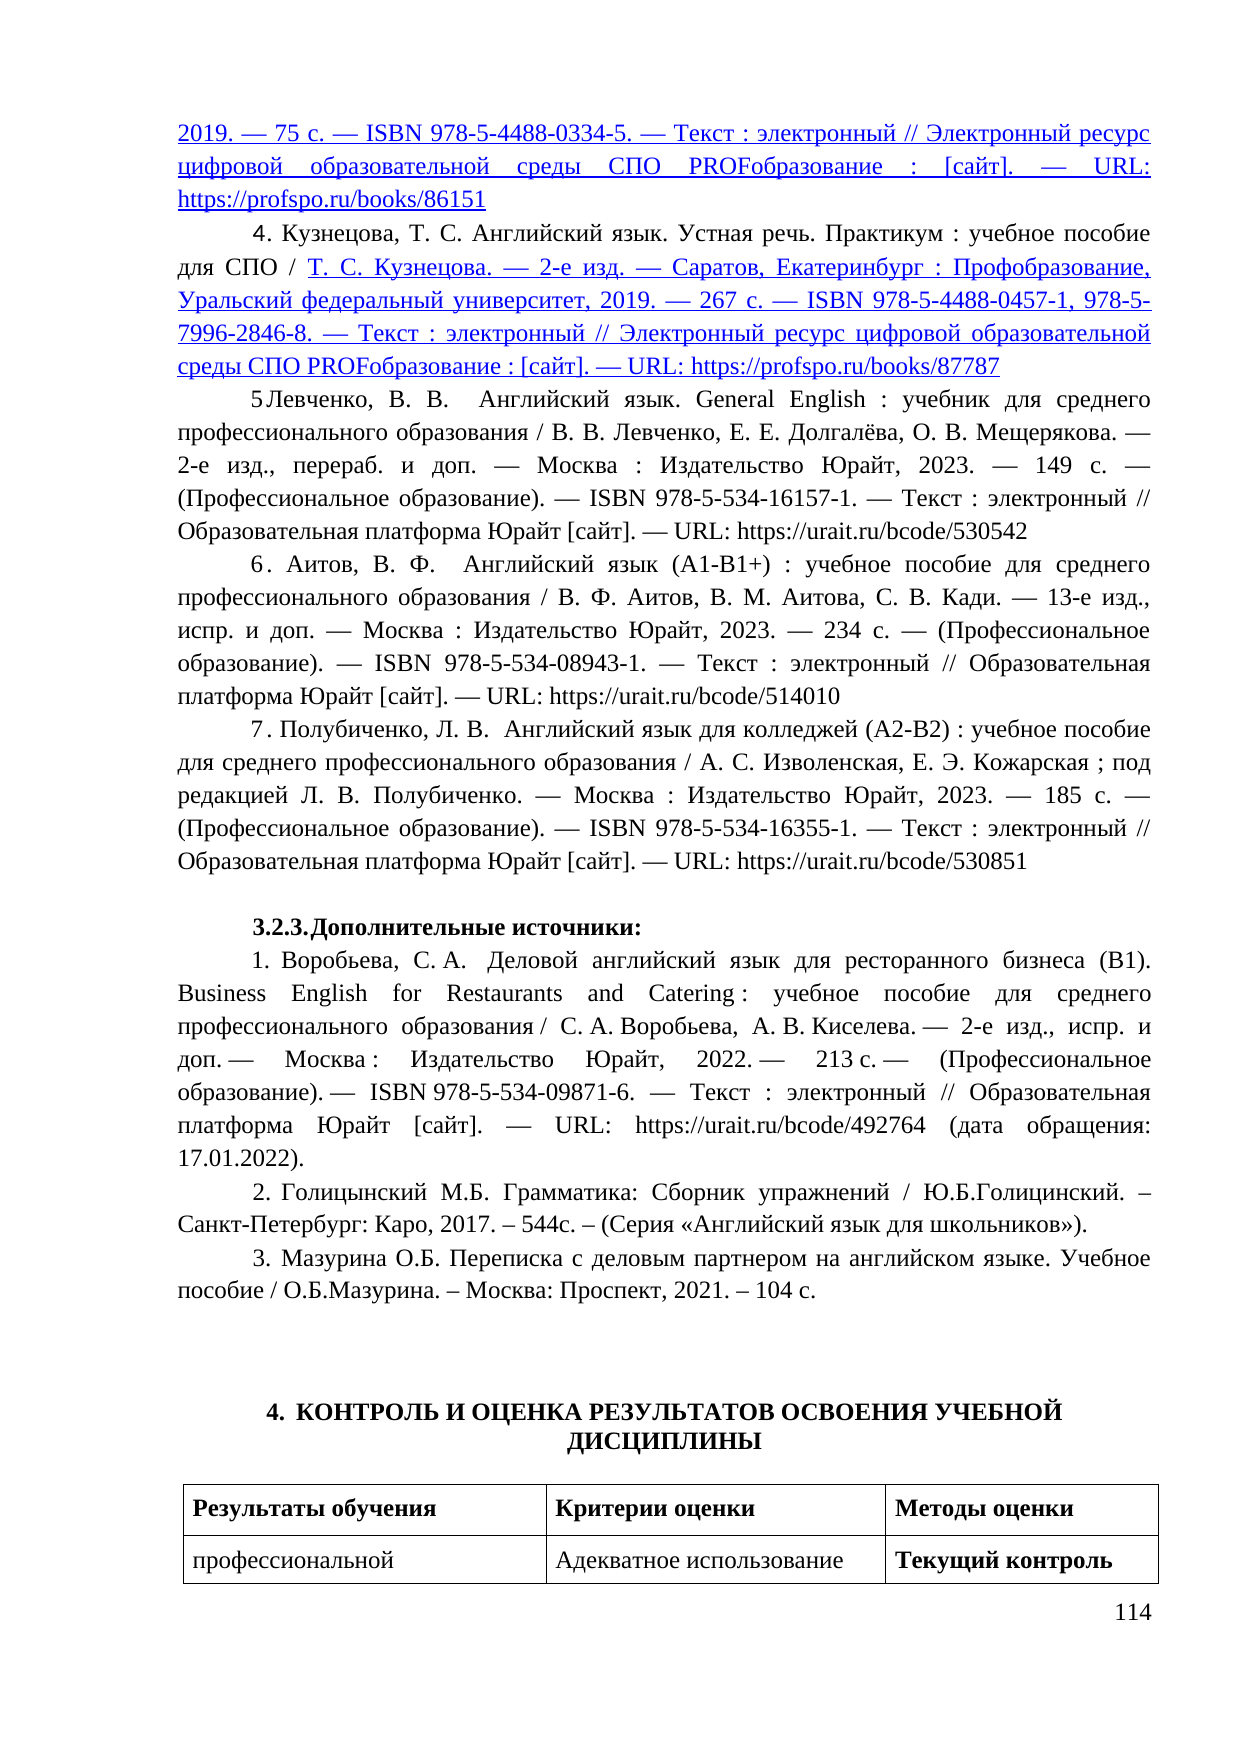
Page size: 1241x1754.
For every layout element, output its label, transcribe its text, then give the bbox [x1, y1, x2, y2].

table_header Критерии оценки [547, 1485, 885, 1535]
list Воробьева, С. А. Деловой английский язык для ресторанного бизнеса (B1). Business English for Restaurants and Catering : учебное пособие для среднего профессионального образования / С. А. Воробьева, А. В. Киселева. — 2-е изд., испр. и доп. — Москва : Издательство Юрайт, 2022. — 213 с. — (Профессиональное образование). — ISBN 978-5-534-09871-6. — Текст : электронный // Образовательная платформа Юрайт [сайт]. — URL: https://urait.ru/bcode/492764 (дата обращения: 17.01.2022). [177, 945, 1152, 1172]
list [177, 118, 1152, 213]
subtitle Дополнительные источники: [177, 912, 1152, 941]
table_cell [547, 1536, 885, 1582]
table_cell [886, 1536, 1158, 1582]
list . Аитов, В. Ф. Английский язык (А1-В1+) : учебное пособие для среднего профессионального образования / В. Ф. Аитов, В. М. Аитова, С. В. Кади. — 13-е изд., испр. и доп. — Москва : Издательство Юрайт, 2023. — 234 с. — (Профессиональное образование). — ISBN 978-5-534-08943-1. — Текст : электронный // Образовательная платформа Юрайт [сайт]. — URL: https://urait.ru/bcode/514010 [177, 549, 1152, 710]
list . Кузнецова, Т. С. Английский язык. Устная речь. Практикум : учебное пособие для СПО / Т. С. Кузнецова. — 2-е изд. — Саратов, Екатеринбург : Профобразование, Уральский федеральный университет, 2019. — 267 c. — ISBN 978-5-4488-0457-1, 978-5-7996-2846-8. — Текст : электронный // Электронный ресурс цифровой образовательной среды СПО PROFобразование : [сайт]. — URL: https://profspo.ru/books/87787 [177, 217, 1152, 310]
list Голицынский М.Б. Грамматика: Cборник упражнений / Ю.Б.Голицинский. – Санкт-Петербург: Каро, 2017. – 544с. – (Серия «Английский язык для школьников»). [177, 1177, 1152, 1238]
table_header Методы оценки [886, 1485, 1158, 1535]
table_header Результаты обучения [184, 1485, 546, 1535]
list . Полубиченко, Л. В. Английский язык для колледжей (A2-B2) : учебное пособие для среднего профессионального образования / А. С. Изволенская, Е. Э. Кожарская ; под редакцией Л. В. Полубиченко. — Москва : Издательство Юрайт, 2023. — 185 с. — (Профессиональное образование). — ISBN 978-5-534-16355-1. — Текст : электронный // Образовательная платформа Юрайт [сайт]. — URL: https://urait.ru/bcode/530851 [177, 714, 1152, 875]
list . Кузнецова, Т. С. Английский язык. Устная речь. Практикум : учебное пособие для СПО / Т. С. Кузнецова. — 2-е изд. — Саратов, Екатеринбург : Профобразование, Уральский федеральный университет, 2019. — 267 c. — ISBN 978-5-4488-0457-1, 978-5-7996-2846-8. — Текст : электронный // Электронный ресурс цифровой образовательной среды СПО PROFобразование : [сайт]. — URL: https://profspo.ru/books/87787 [177, 311, 1152, 380]
list Левченко, В. В. Английский язык. General English : учебник для среднего профессионального образования / В. В. Левченко, Е. Е. Долгалёва, О. В. Мещерякова. — 2-е изд., перераб. и доп. — Москва : Издательство Юрайт, 2023. — 149 с. — (Профессиональное образование). — ISBN 978-5-534-16157-1. — Текст : электронный // Образовательная платформа Юрайт [сайт]. — URL: https://urait.ru/bcode/530542 [177, 384, 1152, 545]
list КОНТРОЛЬ И ОЦЕНКА РЕЗУЛЬТАТОВ ОСВОЕНИЯ УЧЕБНОЙ ДИСЦИПЛИНЫ [177, 1397, 1152, 1455]
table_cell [184, 1536, 546, 1582]
list Мазурина О.Б. Переписка с деловым партнером на английском языке. Учебное пособие / О.Б.Мазурина. – Москва: Проспект, 2021. – 104 с. [177, 1243, 1152, 1304]
